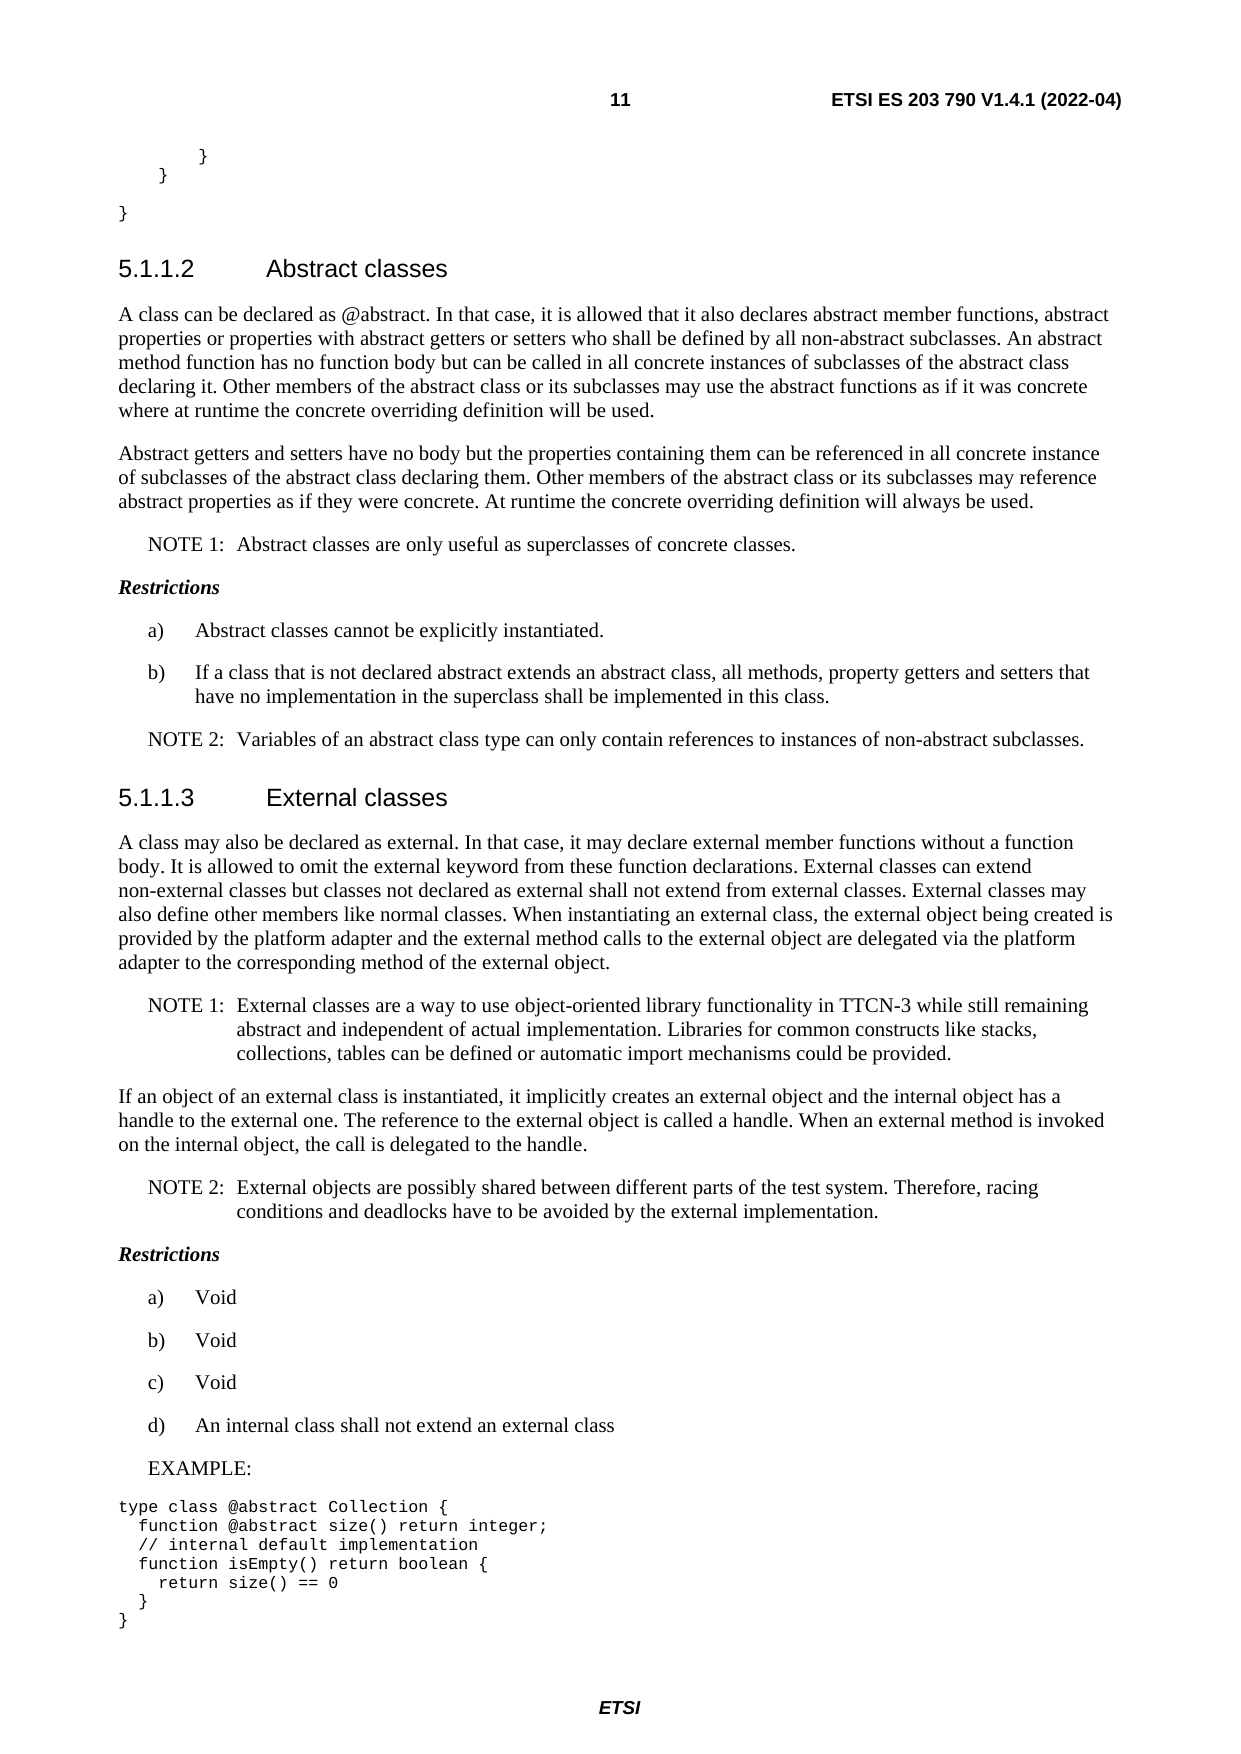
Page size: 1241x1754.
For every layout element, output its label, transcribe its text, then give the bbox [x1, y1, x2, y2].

text NOTE 1: Abstract classes are only useful as superclasses of concrete classes. [148, 532, 1122, 556]
list Void [148, 1370, 1122, 1394]
text } [118, 1593, 1122, 1612]
text } [118, 1612, 1122, 1631]
list An internal class shall not extend an external class [148, 1413, 1122, 1437]
text function isEmpty() return boolean { [118, 1555, 1122, 1574]
text A class can be declared as @abstract. In that case, it is allowed that it also declares abstract member functions, abstract properties or properties with abstract getters or setters who shall be defined by all non-abstract subclasses. An abstract method function has no function body but can be called in all concrete instances of subclasses of the abstract class declaring it. Other members of the abstract class or its subclasses may use the abstract functions as if it was concrete where at runtime the concrete overriding definition will be used. [118, 302, 1122, 422]
text NOTE 2: External objects are possibly shared between different parts of the test system. Therefore, racing conditions and deadlocks have to be avoided by the external implementation. [148, 1175, 1122, 1223]
text Restrictions [118, 575, 1122, 599]
text // internal default implementation [118, 1536, 1122, 1555]
text NOTE 1: External classes are a way to use object-oriented library functionality in TTCN-3 while still remaining abstract and independent of actual implementation. Libraries for common constructs like stacks, collections, tables can be defined or automatic import mechanisms could be provided. [148, 993, 1122, 1065]
list Abstract classes cannot be explicitly instantiated. [148, 617, 1122, 642]
text Restrictions [118, 1242, 1122, 1266]
text return size() == 0 [118, 1574, 1122, 1593]
text EXAMPLE: [148, 1456, 1122, 1480]
subtitle 5.1.1.3 External classes [118, 782, 1122, 811]
text If an object of an external class is instantiated, it implicitly creates an external object and the internal object has a handle to the external one. The reference to the external object is called a handle. When an external method is invoked on the internal object, the call is delegated to the handle. [118, 1084, 1122, 1156]
text Abstract getters and setters have no body but the properties containing them can be referenced in all concrete instance of subclasses of the abstract class declaring them. Other members of the abstract class or its subclasses may reference abstract properties as if they were concrete. At runtime the concrete overriding definition will always be used. [118, 441, 1122, 513]
subtitle 5.1.1.2 Abstract classes [118, 254, 1122, 283]
text } [118, 204, 1122, 223]
text } [118, 166, 1122, 185]
text function @abstract size() return integer; [118, 1518, 1122, 1536]
text } [118, 148, 1122, 166]
text type class @abstract Collection { [118, 1499, 1122, 1518]
list Void [148, 1285, 1122, 1309]
list Void [148, 1327, 1122, 1352]
list If a class that is not declared abstract extends an abstract class, all methods, property getters and setters that have no implementation in the superclass shall be implemented in this class. [148, 660, 1122, 708]
text NOTE 2: Variables of an abstract class type can only contain references to instances of non-abstract subclasses. [148, 727, 1122, 751]
text A class may also be declared as external. In that case, it may declare external member functions without a function body. It is allowed to omit the external keyword from these function declarations. External classes can extend non-external classes but classes not declared as external shall not extend from external classes. External classes may also define other members like normal classes. When instantiating an external class, the external object being created is provided by the platform adapter and the external method calls to the external object are delegated via the platform adapter to the corresponding method of the external object. [118, 830, 1122, 974]
